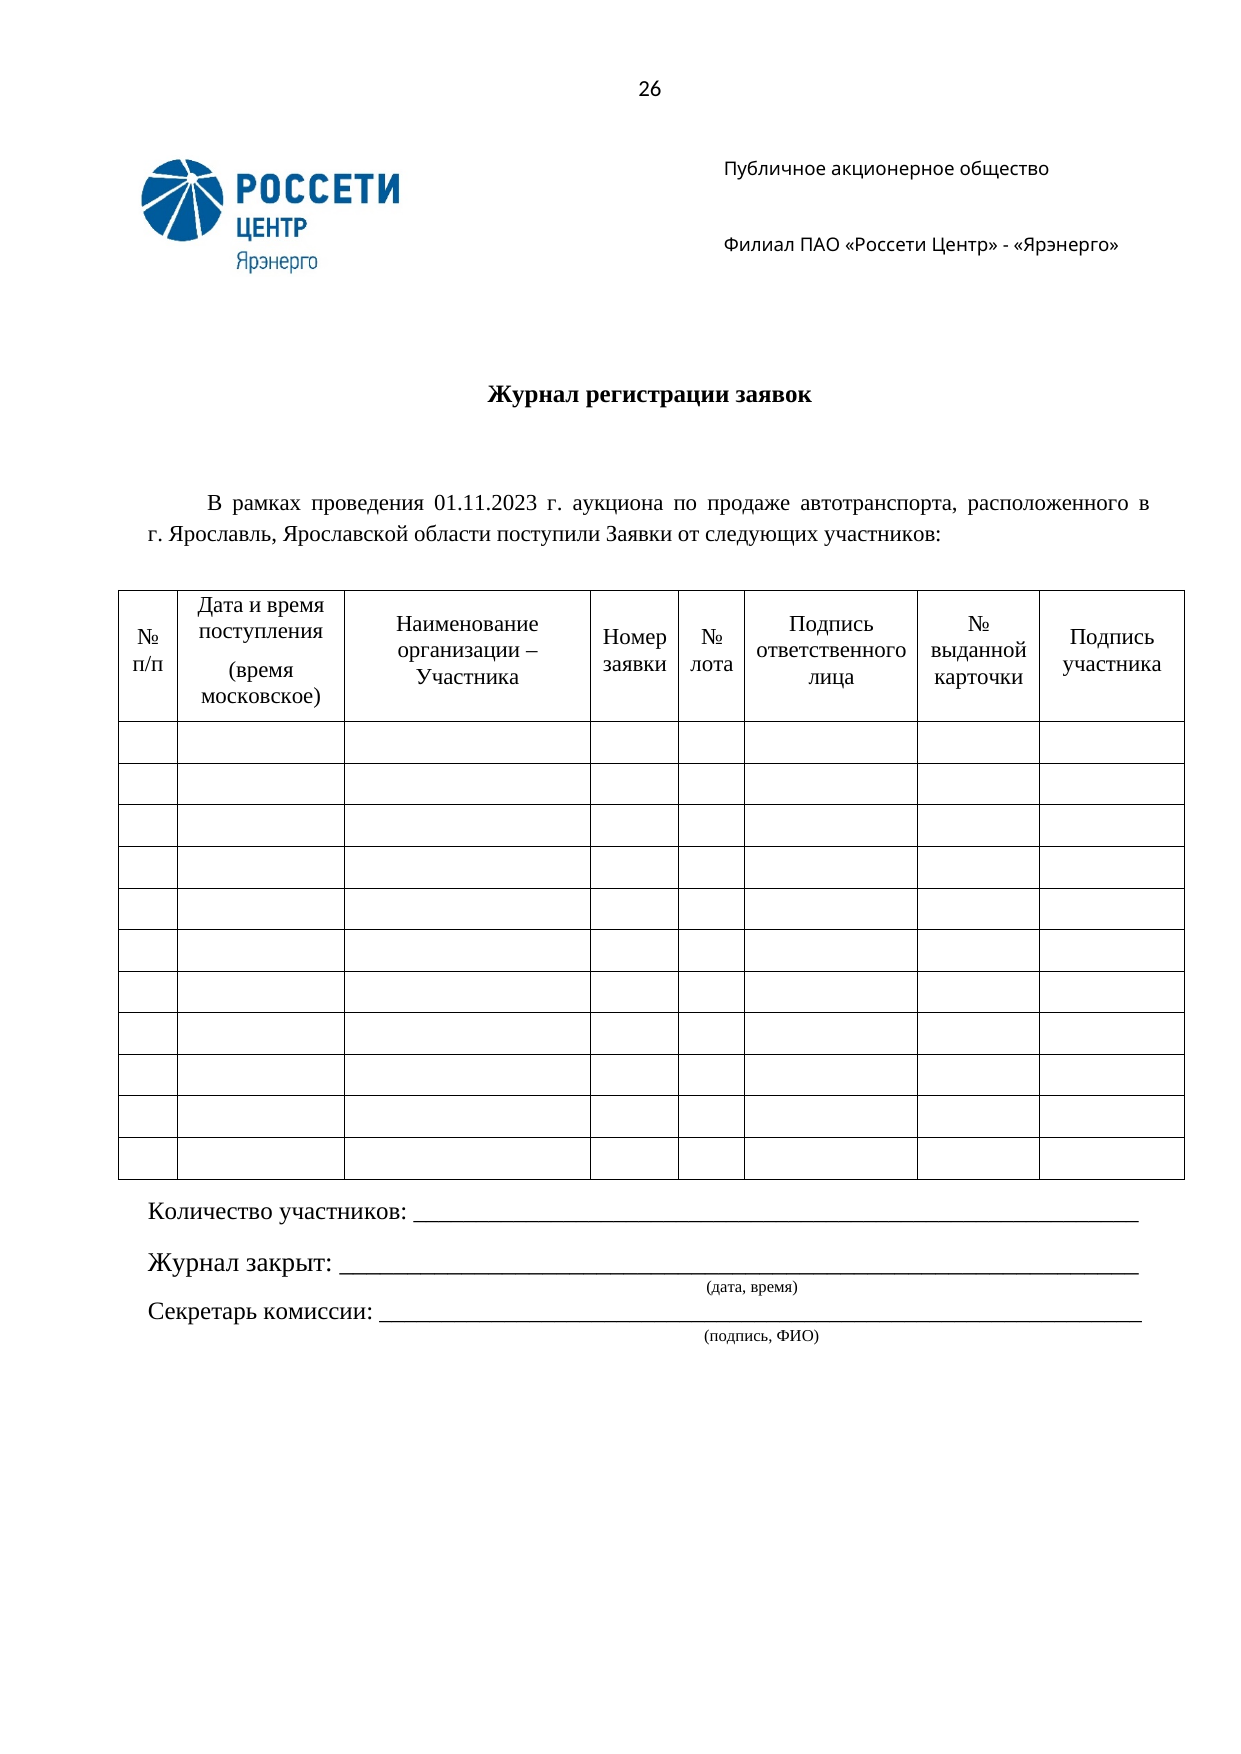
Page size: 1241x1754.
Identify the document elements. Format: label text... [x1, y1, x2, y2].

table_cell [119, 972, 177, 1012]
table_cell [745, 764, 917, 804]
table_cell [679, 764, 744, 804]
table_cell [591, 847, 678, 887]
text Секретарь комиссии: _____________________________________________________________ [148, 1296, 1152, 1325]
table_cell [679, 805, 744, 846]
table_cell [745, 847, 917, 887]
table_cell [918, 1138, 1039, 1178]
table_cell [345, 722, 590, 763]
table_cell [679, 722, 744, 763]
table_cell [1040, 722, 1184, 763]
table_header Публичное акционерное общество «Россети Центр» Филиал ПАО «Россети Центр» - «Ярэнерго» [712, 155, 1141, 311]
table_cell [1040, 847, 1184, 887]
table_cell [679, 972, 744, 1012]
table_cell [591, 1138, 678, 1178]
table_cell [1040, 889, 1184, 929]
table_cell [178, 889, 344, 929]
table_cell [591, 764, 678, 804]
table_header № выданной карточки [918, 591, 1039, 721]
table_cell [119, 1013, 177, 1054]
table_cell [745, 1013, 917, 1054]
table_cell [178, 805, 344, 846]
table_cell [345, 1013, 590, 1054]
table_cell [745, 1138, 917, 1178]
table_cell [591, 889, 678, 929]
table_cell [745, 889, 917, 929]
table_cell [119, 764, 177, 804]
table_cell [345, 1055, 590, 1095]
table_cell [679, 889, 744, 929]
table_cell [119, 722, 177, 763]
table_cell [745, 722, 917, 763]
table_cell [918, 1013, 1039, 1054]
text Журнал закрыт: ___________________________________________________________ [148, 1246, 1152, 1277]
table_header Номер заявки [591, 591, 678, 721]
table_cell [679, 930, 744, 971]
table_header [136, 155, 712, 311]
table_cell [591, 1013, 678, 1054]
table_header Наименование организации – Участника [345, 591, 590, 721]
table_cell [345, 889, 590, 929]
table_cell [119, 847, 177, 887]
table_cell [918, 722, 1039, 763]
table_cell [918, 1096, 1039, 1137]
table_cell [178, 1013, 344, 1054]
table_cell [1040, 972, 1184, 1012]
table_cell [178, 1138, 344, 1178]
table_header № п/п [119, 591, 177, 721]
table_cell [345, 972, 590, 1012]
table_cell [591, 1096, 678, 1137]
table_cell [119, 889, 177, 929]
table_cell [1040, 764, 1184, 804]
table_cell [918, 972, 1039, 1012]
table_cell [918, 930, 1039, 971]
text Журнал регистрации заявок [148, 379, 1152, 408]
table_cell [119, 805, 177, 846]
table_header Подпись участника [1040, 591, 1184, 721]
table_header Дата и время поступления (время московское) [178, 591, 344, 721]
table_cell [918, 764, 1039, 804]
table_cell [1040, 1096, 1184, 1137]
table_cell [178, 722, 344, 763]
table_cell [345, 1138, 590, 1178]
table_cell [918, 805, 1039, 846]
table_cell [1040, 805, 1184, 846]
table_cell [178, 764, 344, 804]
table_cell [119, 930, 177, 971]
table_cell [345, 930, 590, 971]
text Количество участников: __________________________________________________________ [148, 1196, 1152, 1225]
text (дата, время) [148, 1277, 1152, 1296]
table_header Подпись ответственного лица [745, 591, 917, 721]
table_cell [1040, 1138, 1184, 1178]
table_cell [1040, 930, 1184, 971]
table_cell [918, 889, 1039, 929]
table_cell [745, 972, 917, 1012]
table_cell [745, 805, 917, 846]
table_cell [745, 930, 917, 971]
table_cell [918, 847, 1039, 887]
table_cell [178, 1096, 344, 1137]
table_cell [745, 1096, 917, 1137]
table_cell [591, 805, 678, 846]
table_cell [918, 1055, 1039, 1095]
table_cell [345, 1096, 590, 1137]
table_cell [591, 722, 678, 763]
table_cell [178, 847, 344, 887]
table_cell [345, 764, 590, 804]
table_cell [119, 1138, 177, 1178]
table_cell [345, 847, 590, 887]
table_header № лота [679, 591, 744, 721]
table_cell [178, 930, 344, 971]
table_cell [1040, 1013, 1184, 1054]
table_cell [679, 847, 744, 887]
table_cell [679, 1055, 744, 1095]
table_cell [119, 1096, 177, 1137]
table_cell [1040, 1055, 1184, 1095]
table_cell [345, 805, 590, 846]
text (подпись, ФИО) [148, 1326, 1152, 1345]
table_cell [178, 1055, 344, 1095]
table_cell [679, 1013, 744, 1054]
list В рамках проведения 01.11.2023 г. аукциона по продаже автотранспорта, расположенного в г. Ярославль, Ярославской области поступили Заявки от следующих участников: [148, 489, 1152, 547]
table_cell [679, 1096, 744, 1137]
table_cell [745, 1055, 917, 1095]
table_cell [178, 972, 344, 1012]
table_cell [591, 972, 678, 1012]
table_cell [591, 1055, 678, 1095]
table_cell [119, 1055, 177, 1095]
table_cell [591, 930, 678, 971]
table_cell [679, 1138, 744, 1178]
